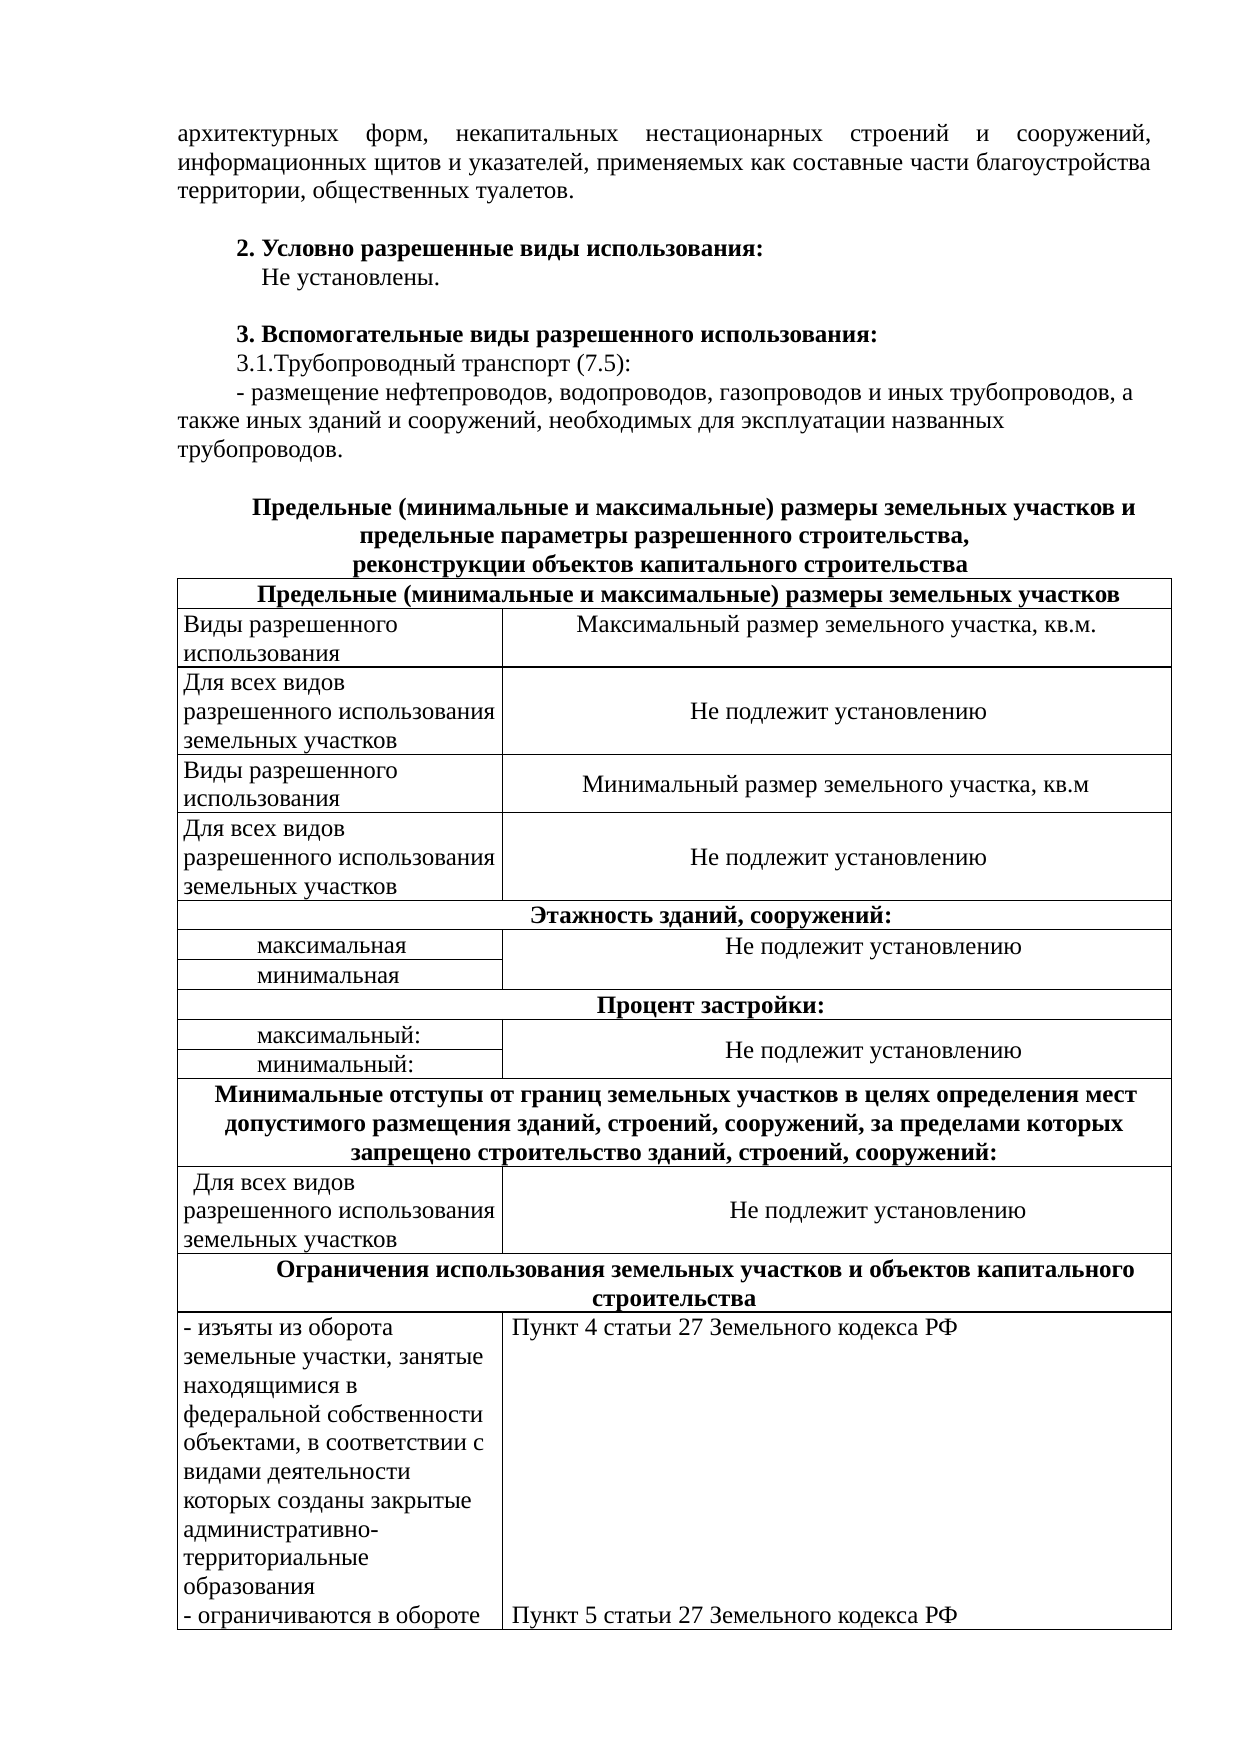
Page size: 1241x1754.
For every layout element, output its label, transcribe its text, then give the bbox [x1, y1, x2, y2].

table_cell минимальная [178, 960, 502, 989]
text 3.1.Трубопроводный транспорт (7.5): [177, 348, 1152, 377]
table_cell Не подлежит установлению [503, 668, 1171, 754]
table_cell Процент застройки: [178, 990, 1171, 1019]
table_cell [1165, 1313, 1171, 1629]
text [177, 118, 1152, 204]
text Предельные (минимальные и максимальные) размеры земельных участков и предельные параметры разрешенного строительства, [177, 492, 1152, 549]
table_cell Не подлежит установлению [503, 1167, 1171, 1253]
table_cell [178, 1313, 502, 1629]
table_cell Виды разрешенного использования [178, 609, 502, 666]
table_cell Не подлежит установлению [503, 813, 1171, 899]
table_header Предельные (минимальные и максимальные) размеры земельных участков [178, 579, 1171, 608]
text реконструкции объектов капитального строительства [177, 549, 1152, 578]
table_cell Для всех видов разрешенного использования земельных участков [178, 1167, 502, 1253]
table_cell Не подлежит установлению [503, 1020, 1171, 1078]
text Не установлены. [177, 262, 1152, 291]
table_cell Минимальные отступы от границ земельных участков в целях определения мест допустимого размещения зданий, строений, сооружений, за пределами которых запрещено строительство зданий, строений, сооружений: [178, 1079, 1171, 1166]
table_cell Ограничения использования земельных участков и объектов капитального строительства [178, 1254, 1171, 1311]
table_cell Минимальный размер земельного участка, кв.м [503, 755, 1171, 812]
table_cell максимальный: [178, 1020, 502, 1048]
table_cell минимальный: [178, 1050, 502, 1078]
table_cell Максимальный размер земельного участка, кв.м. [503, 609, 1171, 666]
table_cell Для всех видов разрешенного использования земельных участков [178, 813, 502, 899]
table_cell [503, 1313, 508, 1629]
text 3. Вспомогательные виды разрешенного использования: [177, 319, 1152, 348]
table_cell максимальная [178, 930, 502, 959]
table_cell Для всех видов разрешенного использования земельных участков [178, 668, 502, 754]
table_cell Виды разрешенного использования [178, 755, 502, 812]
table_cell Не подлежит установлению [503, 930, 1171, 989]
text 2. Условно разрешенные виды использования: [177, 233, 1152, 262]
text - размещение нефтепроводов, водопроводов, газопроводов и иных трубопроводов, а также иных зданий и сооружений, необходимых для эксплуатации названных трубопроводов. [177, 377, 1152, 463]
table_cell Этажность зданий, сооружений: [178, 901, 1171, 929]
